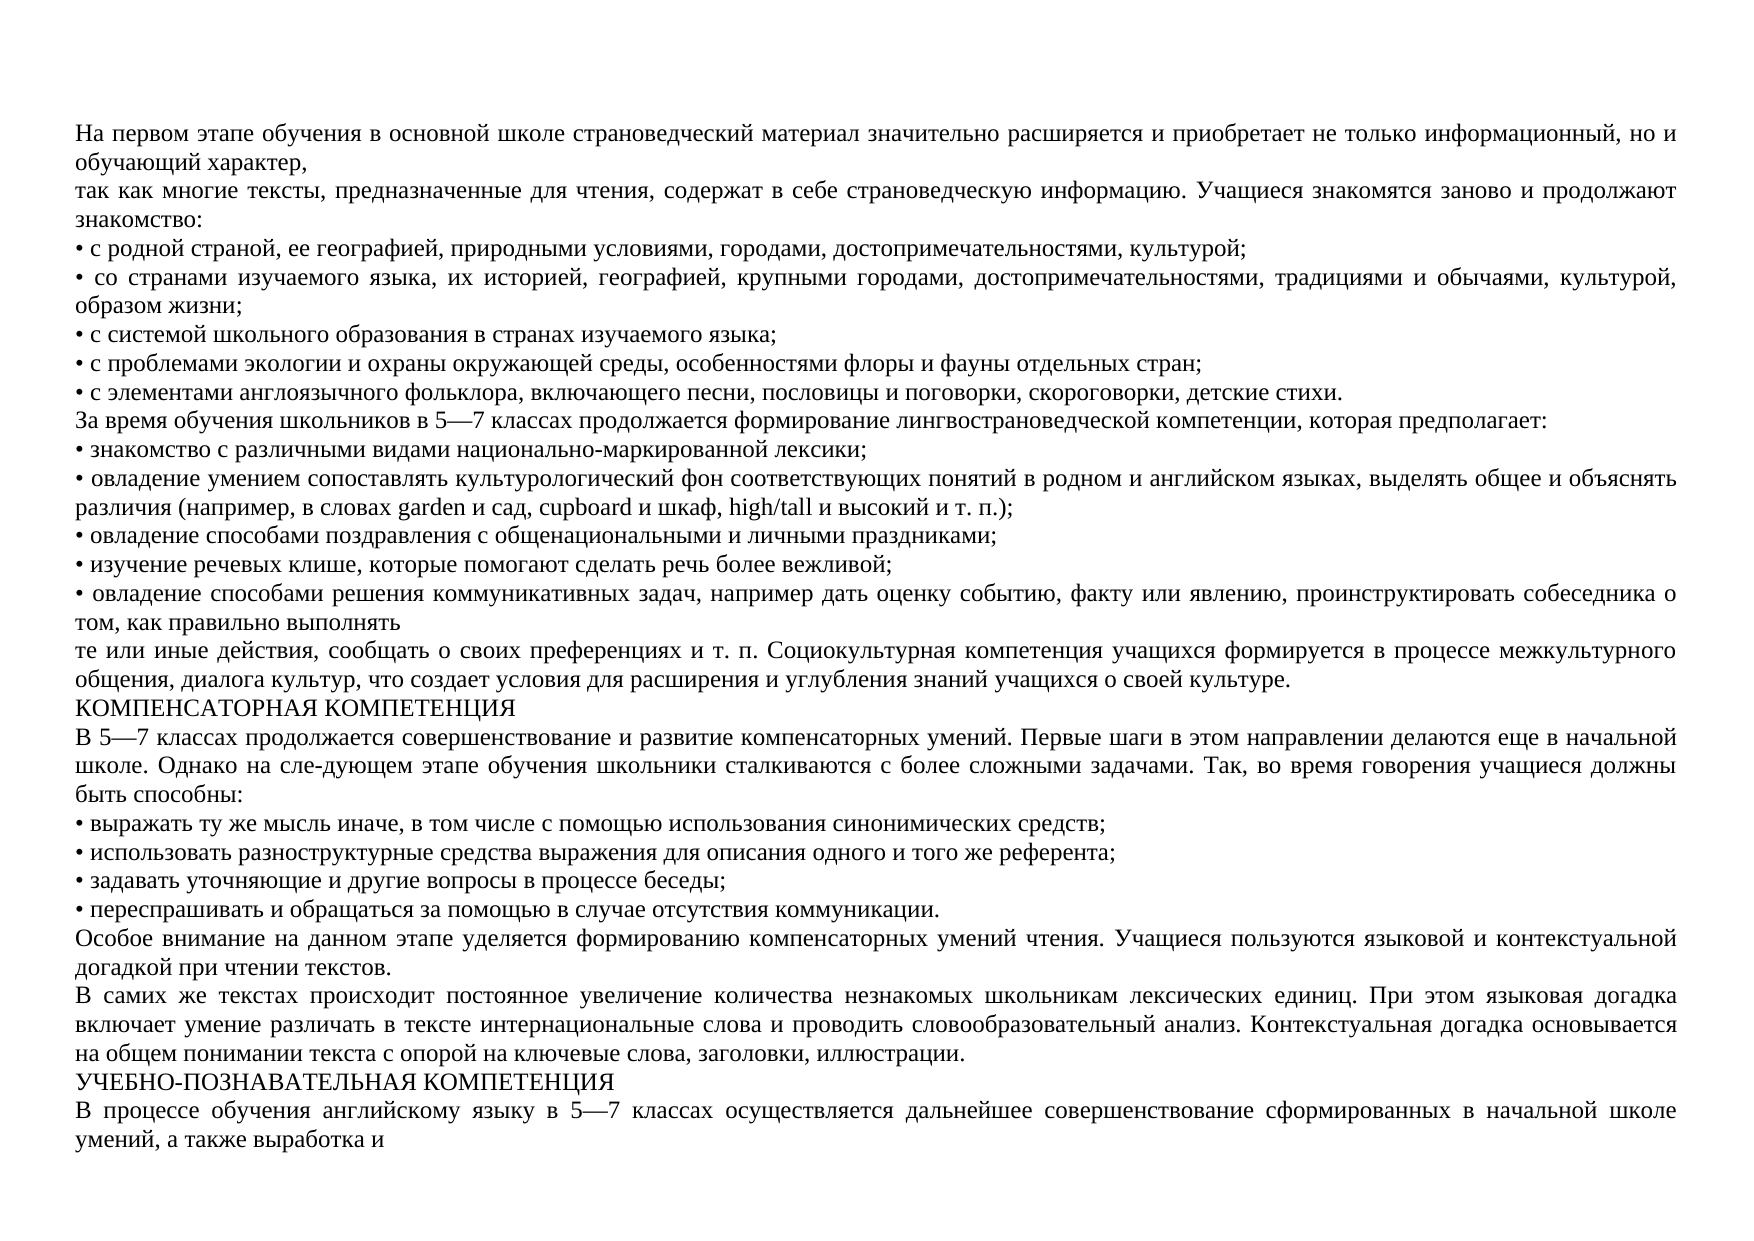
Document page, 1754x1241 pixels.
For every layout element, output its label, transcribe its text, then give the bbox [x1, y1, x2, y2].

text • изучение речевых клише, которые помогают сделать речь более вежливой; [75, 549, 1679, 578]
text • с проблемами экологии и охраны окружающей среды, особенностями флоры и фауны отдельных стран; [75, 348, 1679, 377]
text • овладение способами поздравления с общенациональными и личными праздниками; [75, 521, 1679, 549]
text • использовать разноструктурные средства выражения для описания одного и того же референта; [75, 837, 1679, 866]
text • со странами изучаемого языка, их историей, географией, крупными городами, достопримечательностями, традициями и обычаями, культурой, образом жизни; [75, 262, 1679, 319]
text • овладение умением сопоставлять культурологический фон соответствующих понятий в родном и английском языках, выделять общее и объяснять различия (например, в словах garden и сад, cupboard и шкаф, high/tall и высокий и т. п.); [75, 463, 1679, 521]
text • выражать ту же мысль иначе, в том числе с помощью использования синонимических средств; [75, 808, 1679, 837]
text • задавать уточняющие и другие вопросы в процессе беседы; [75, 866, 1679, 894]
text • с элементами англоязычного фольклора, включающего песни, пословицы и поговорки, скороговорки, детские стихи. [75, 377, 1679, 406]
text те или иные действия, сообщать о своих преференциях и т. п. Социокультурная компетенция учащихся формируется в процессе межкультурного общения, диалога культур, что создает условия для расширения и углубления знаний учащихся о своей культуре. [75, 636, 1679, 693]
text УЧЕБНО-ПОЗНАВАТЕЛЬНАЯ КОМПЕТЕНЦИЯ [75, 1067, 1679, 1096]
text • овладение способами решения коммуникативных задач, например дать оценку событию, факту или явлению, проинструктировать собеседника о том, как правильно выполнять [75, 578, 1679, 636]
text Особое внимание на данном этапе уделяется формированию компенсаторных умений чтения. Учащиеся пользуются языковой и контекстуальной догадкой при чтении текстов. [75, 923, 1679, 981]
text В процессе обучения английскому языку в 5—7 классах осуществляется дальнейшее совершенствование сформированных в начальной школе умений, а также выработка и [75, 1096, 1679, 1153]
text В самих же текстах происходит постоянное увеличение количества незнакомых школьникам лексических единиц. При этом языковая догадка включает умение различать в тексте интернациональные слова и проводить словообразовательный анализ. Контекстуальная догадка основывается на общем понимании текста с опорой на ключевые слова, заголовки, иллюстрации. [75, 981, 1679, 1067]
text За время обучения школьников в 5—7 классах продолжается формирование лингвострановедческой компетенции, которая предполагает: [75, 406, 1679, 434]
text В 5—7 классах продолжается совершенствование и развитие компенсаторных умений. Первые шаги в этом направлении делаются еще в начальной школе. Однако на сле-дующем этапе обучения школьники сталкиваются с более сложными задачами. Так, во время говорения учащиеся должны быть способны: [75, 722, 1679, 808]
text КОМПЕНСАТОРНАЯ КОМПЕТЕНЦИЯ [75, 693, 1679, 722]
text так как многие тексты, предназначенные для чтения, содержат в себе страноведческую информацию. Учащиеся знакомятся заново и продолжают знакомство: [75, 176, 1679, 233]
text • переспрашивать и обращаться за помощью в случае отсутствия коммуникации. [75, 894, 1679, 923]
text На первом этапе обучения в основной школе страноведческий материал значительно расширяется и приобретает не только информационный, но и обучающий характер, [75, 118, 1679, 176]
text • знакомство с различными видами национально-маркированной лексики; [75, 434, 1679, 463]
text • с системой школьного образования в странах изучаемого языка; [75, 319, 1679, 348]
text • с родной страной, ее географией, природными условиями, городами, достопримечательностями, культурой; [75, 233, 1679, 262]
